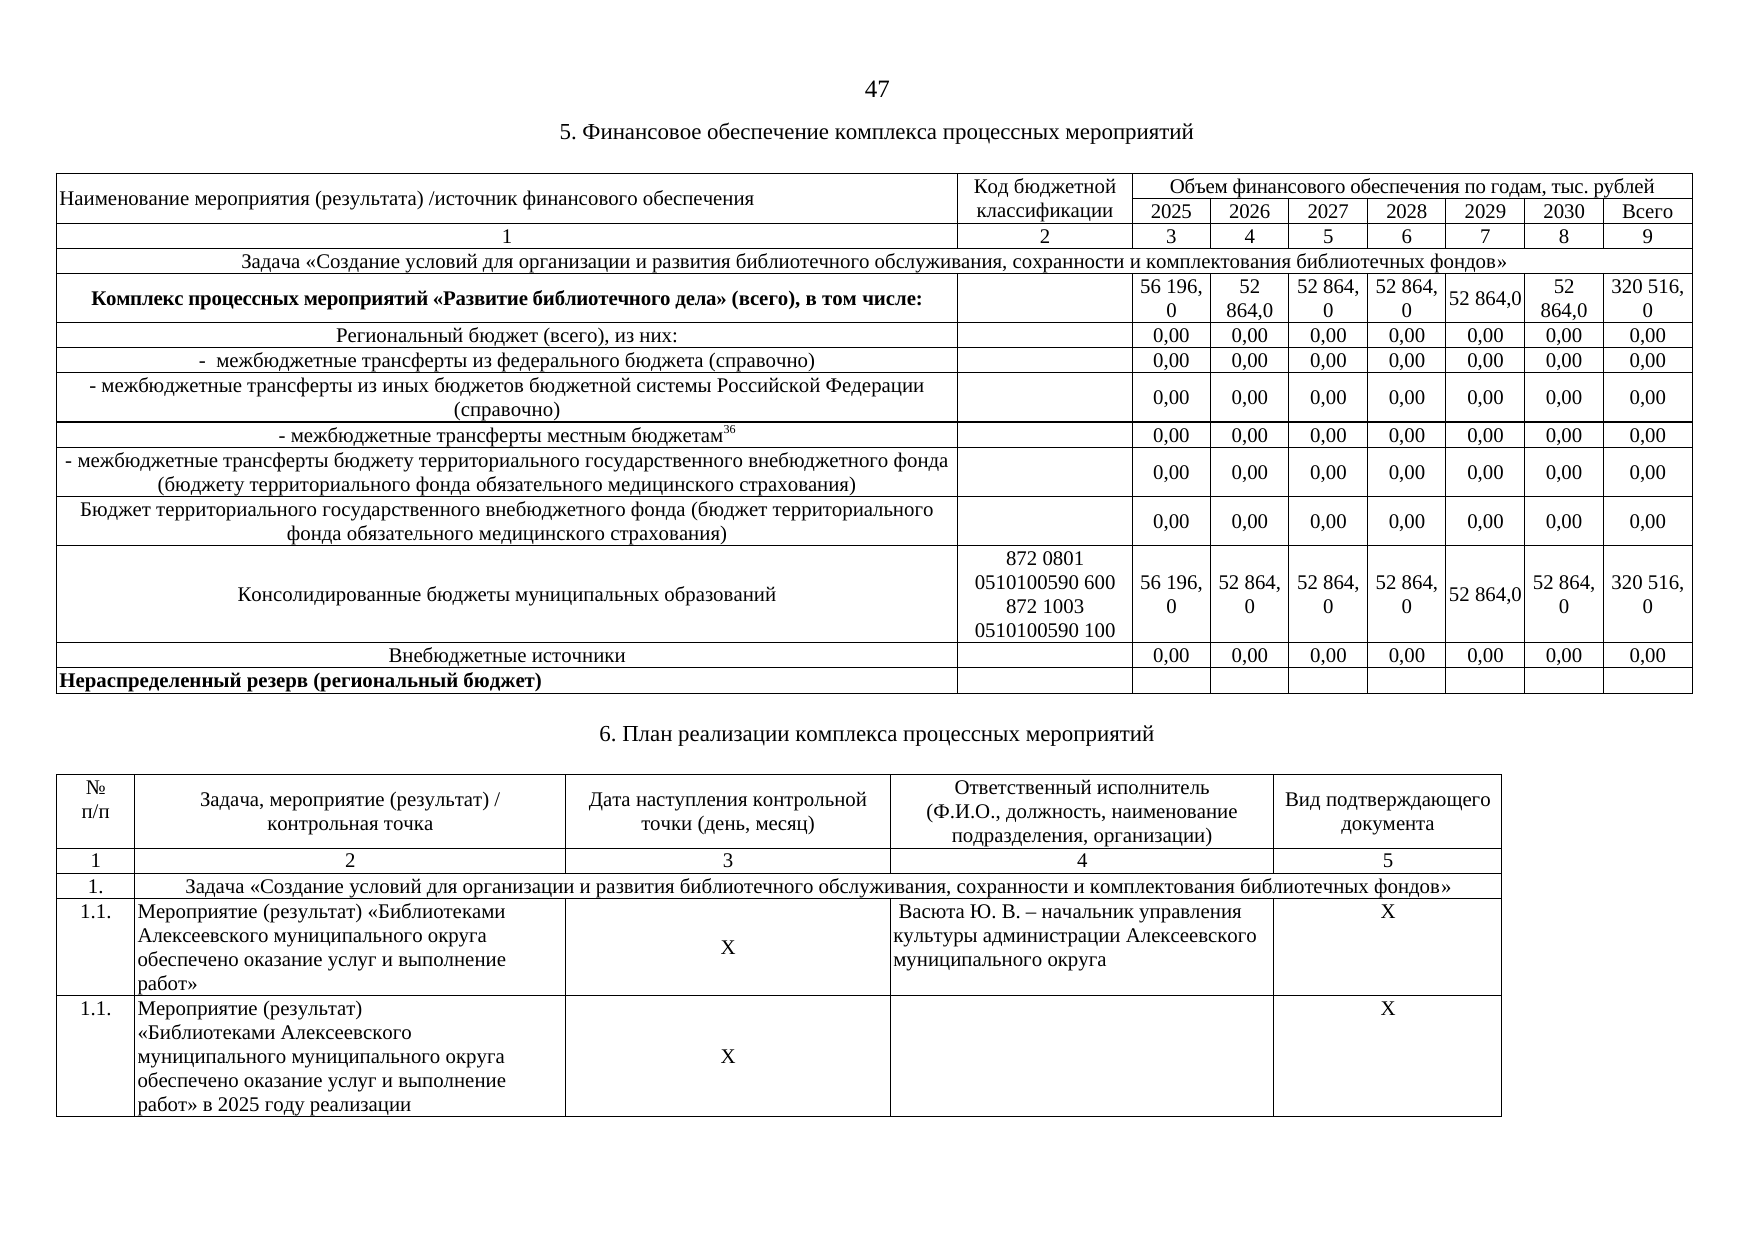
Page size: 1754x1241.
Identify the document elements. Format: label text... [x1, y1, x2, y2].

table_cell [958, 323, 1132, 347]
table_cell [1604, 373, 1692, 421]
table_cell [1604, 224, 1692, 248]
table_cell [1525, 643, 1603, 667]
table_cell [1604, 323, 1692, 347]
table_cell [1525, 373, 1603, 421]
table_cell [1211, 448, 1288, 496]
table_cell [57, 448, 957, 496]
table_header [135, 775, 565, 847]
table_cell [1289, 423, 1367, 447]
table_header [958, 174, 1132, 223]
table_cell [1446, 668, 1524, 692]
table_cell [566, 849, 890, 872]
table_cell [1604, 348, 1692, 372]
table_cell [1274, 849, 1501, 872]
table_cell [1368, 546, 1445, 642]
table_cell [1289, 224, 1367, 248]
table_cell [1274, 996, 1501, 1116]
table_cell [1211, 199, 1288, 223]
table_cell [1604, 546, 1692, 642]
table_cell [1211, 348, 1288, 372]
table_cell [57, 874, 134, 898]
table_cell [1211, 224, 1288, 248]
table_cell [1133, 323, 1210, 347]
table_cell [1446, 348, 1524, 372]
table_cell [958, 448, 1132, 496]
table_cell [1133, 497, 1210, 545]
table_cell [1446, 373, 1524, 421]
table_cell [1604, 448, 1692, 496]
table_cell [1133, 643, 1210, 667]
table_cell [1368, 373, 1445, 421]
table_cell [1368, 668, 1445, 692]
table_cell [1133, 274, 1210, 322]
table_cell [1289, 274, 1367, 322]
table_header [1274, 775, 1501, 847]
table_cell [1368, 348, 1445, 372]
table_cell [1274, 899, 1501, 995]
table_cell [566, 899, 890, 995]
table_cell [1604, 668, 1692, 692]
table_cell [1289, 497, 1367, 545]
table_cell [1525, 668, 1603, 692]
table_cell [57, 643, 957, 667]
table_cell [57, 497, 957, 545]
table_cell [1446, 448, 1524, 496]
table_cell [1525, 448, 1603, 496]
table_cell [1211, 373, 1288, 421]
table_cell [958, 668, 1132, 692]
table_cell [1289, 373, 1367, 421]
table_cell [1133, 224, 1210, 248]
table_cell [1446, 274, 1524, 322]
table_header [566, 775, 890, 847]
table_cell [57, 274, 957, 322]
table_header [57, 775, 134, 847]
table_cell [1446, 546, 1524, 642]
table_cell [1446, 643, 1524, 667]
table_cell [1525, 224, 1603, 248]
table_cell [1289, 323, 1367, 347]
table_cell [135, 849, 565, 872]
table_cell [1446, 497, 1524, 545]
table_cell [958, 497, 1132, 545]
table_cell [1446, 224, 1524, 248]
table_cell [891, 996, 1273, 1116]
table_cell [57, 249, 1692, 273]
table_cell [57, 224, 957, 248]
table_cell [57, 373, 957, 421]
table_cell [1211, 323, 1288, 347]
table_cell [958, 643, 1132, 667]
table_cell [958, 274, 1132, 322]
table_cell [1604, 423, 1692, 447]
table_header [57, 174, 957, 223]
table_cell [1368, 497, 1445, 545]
subtitle 6. План реализации комплекса процессных мероприятий [59, 720, 1695, 746]
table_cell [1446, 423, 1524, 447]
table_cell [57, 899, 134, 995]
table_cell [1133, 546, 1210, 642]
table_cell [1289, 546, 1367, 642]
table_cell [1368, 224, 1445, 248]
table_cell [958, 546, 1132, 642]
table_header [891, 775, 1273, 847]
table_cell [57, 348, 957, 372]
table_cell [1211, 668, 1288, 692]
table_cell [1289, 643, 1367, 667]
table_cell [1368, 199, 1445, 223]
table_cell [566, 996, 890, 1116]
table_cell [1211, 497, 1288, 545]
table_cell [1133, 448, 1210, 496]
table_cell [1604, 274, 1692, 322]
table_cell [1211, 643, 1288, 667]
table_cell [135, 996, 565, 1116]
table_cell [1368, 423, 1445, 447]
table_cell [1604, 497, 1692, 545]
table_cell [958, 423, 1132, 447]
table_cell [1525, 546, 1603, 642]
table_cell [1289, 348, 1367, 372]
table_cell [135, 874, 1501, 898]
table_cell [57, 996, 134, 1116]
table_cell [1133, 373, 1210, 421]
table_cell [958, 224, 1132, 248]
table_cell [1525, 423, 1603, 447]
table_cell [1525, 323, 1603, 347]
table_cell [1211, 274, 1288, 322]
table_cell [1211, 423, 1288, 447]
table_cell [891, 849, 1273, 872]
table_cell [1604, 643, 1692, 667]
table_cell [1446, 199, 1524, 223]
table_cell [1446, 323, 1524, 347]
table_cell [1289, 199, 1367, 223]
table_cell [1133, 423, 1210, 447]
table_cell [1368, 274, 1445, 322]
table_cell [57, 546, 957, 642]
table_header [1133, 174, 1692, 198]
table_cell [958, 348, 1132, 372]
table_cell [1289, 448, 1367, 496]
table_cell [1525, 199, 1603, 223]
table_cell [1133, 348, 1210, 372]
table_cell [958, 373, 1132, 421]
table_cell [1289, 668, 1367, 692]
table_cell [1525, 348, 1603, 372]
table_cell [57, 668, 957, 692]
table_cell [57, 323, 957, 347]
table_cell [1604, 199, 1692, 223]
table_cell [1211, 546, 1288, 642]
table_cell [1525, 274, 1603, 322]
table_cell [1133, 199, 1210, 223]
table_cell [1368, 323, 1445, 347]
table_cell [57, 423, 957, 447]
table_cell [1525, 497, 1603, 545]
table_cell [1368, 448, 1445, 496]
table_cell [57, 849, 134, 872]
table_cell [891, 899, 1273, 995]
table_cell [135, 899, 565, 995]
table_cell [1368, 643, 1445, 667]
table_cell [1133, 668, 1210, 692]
subtitle 5. Финансовое обеспечение комплекса процессных мероприятий [59, 118, 1695, 144]
